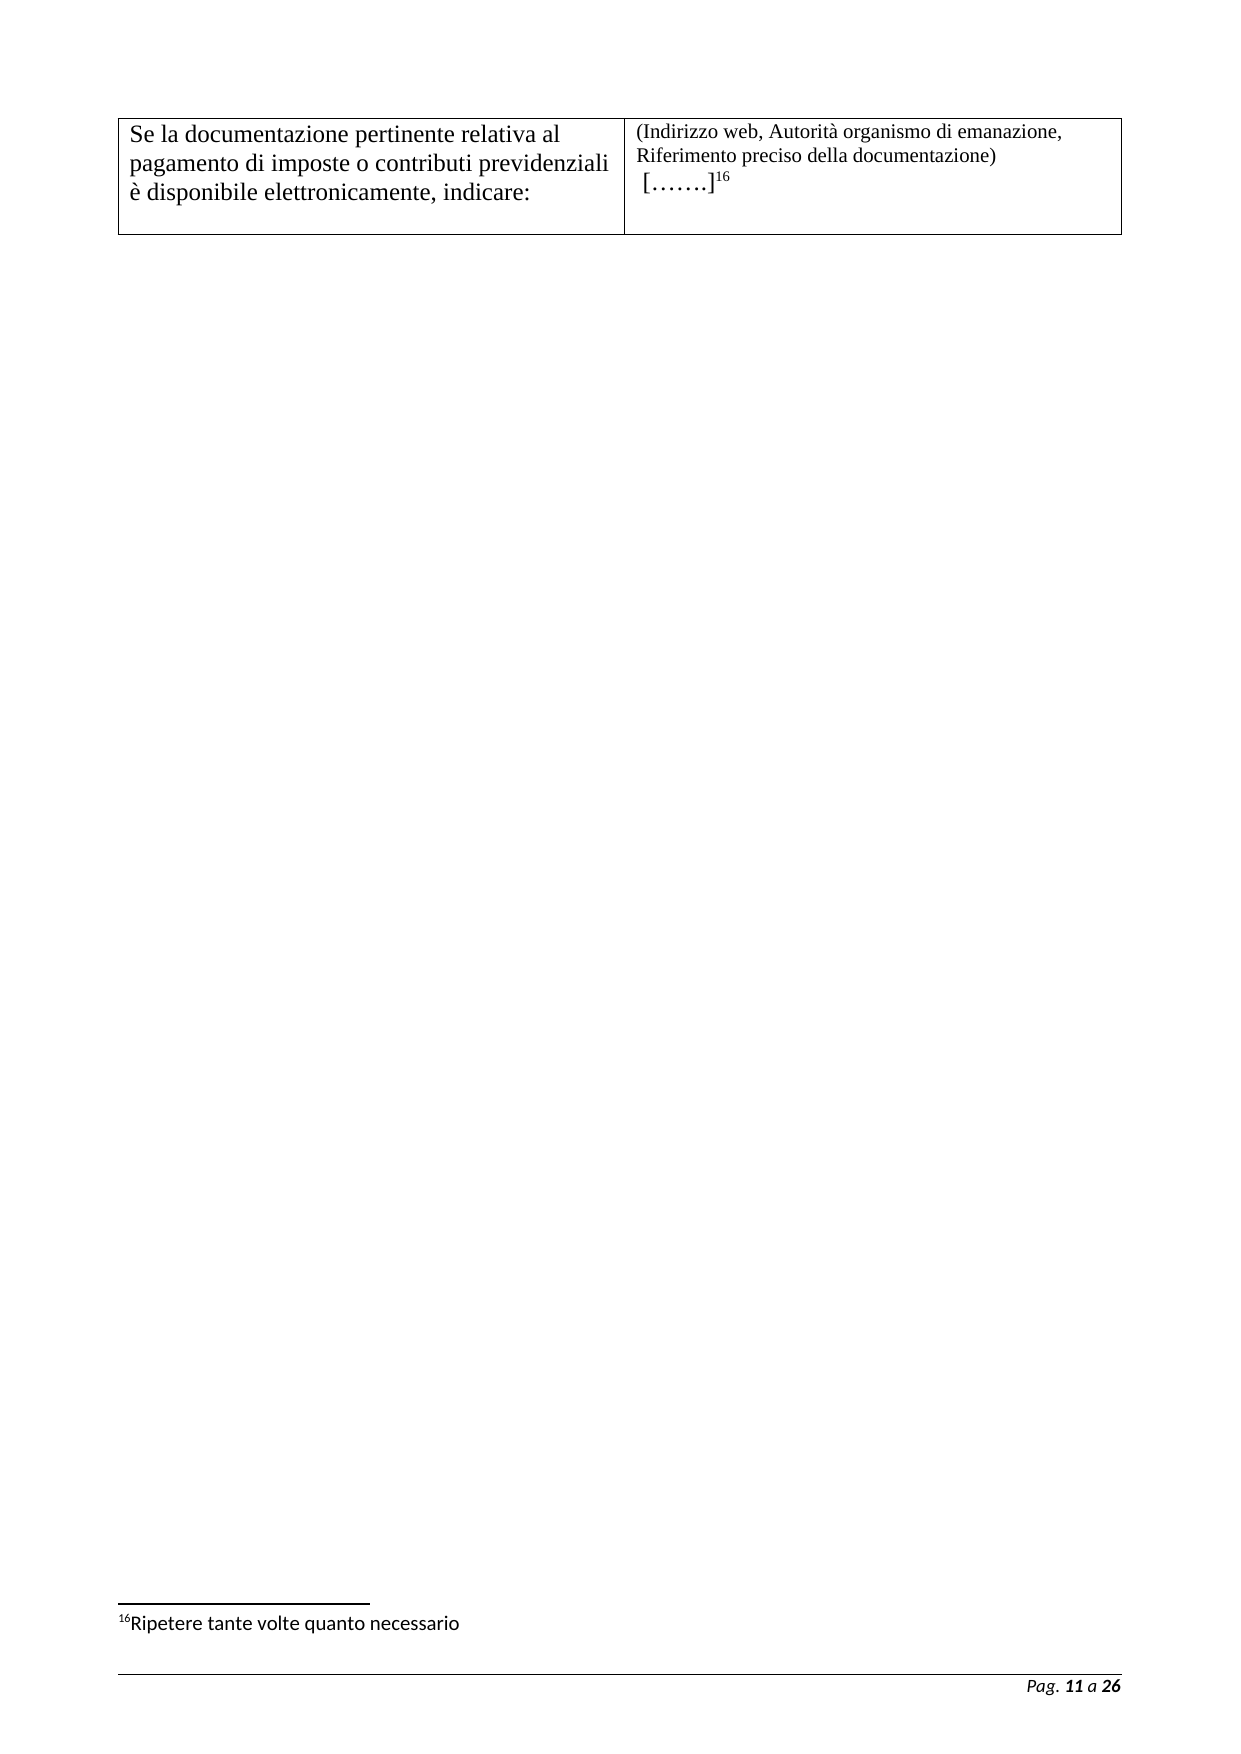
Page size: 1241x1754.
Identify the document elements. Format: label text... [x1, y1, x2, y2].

table_cell (Indirizzo web, Autorità organismo di emanazione, Riferimento preciso della documentazione) […….] [625, 119, 1121, 234]
table_cell Se la documentazione pertinente relativa al pagamento di imposte o contributi previdenziali è disponibile elettronicamente, indicare: [119, 119, 624, 234]
